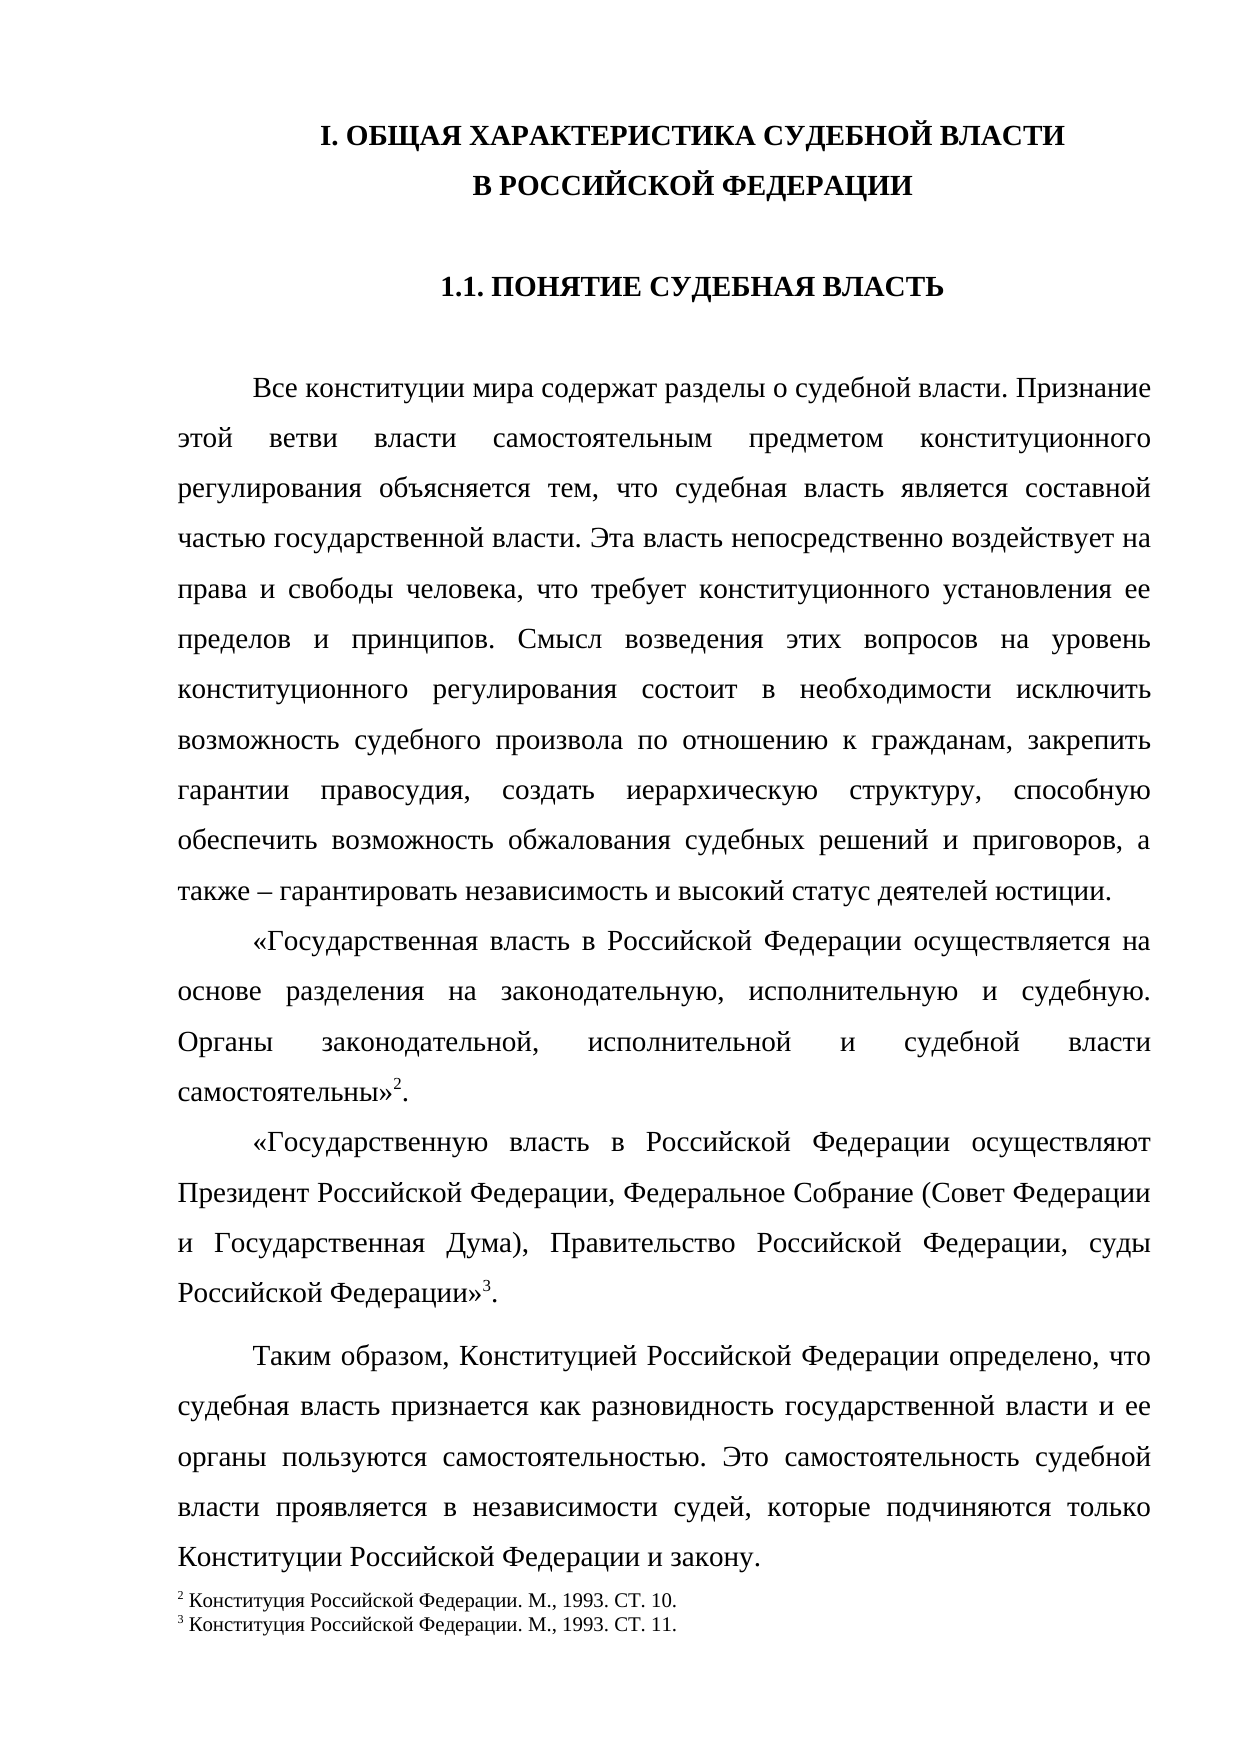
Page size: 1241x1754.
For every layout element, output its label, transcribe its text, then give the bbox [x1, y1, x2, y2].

text «Государственную власть в Российской Федерации осуществляют Президент Российской Федерации, Федеральное Собрание (Совет Федерации и Государственная Дума), Правительство Российской Федерации, суды Российской Федерации». [177, 1124, 1152, 1309]
text Таким образом, Конституцией Российской Федерации определено, что судебная власть признается как разновидность государственной власти и ее органы пользуются самостоятельностью. Это самостоятельность судебной власти проявляется в независимости судей, которые подчиняются только Конституции Российской Федерации и закону. [177, 1338, 1152, 1573]
text 1.1. ПОНЯТИЕ СУДЕБНАЯ ВЛАСТЬ [177, 269, 1152, 303]
text I. ОБЩАЯ ХАРАКТЕРИСТИКА СУДЕБНОЙ ВЛАСТИ [177, 118, 1152, 152]
text В РОССИЙСКОЙ ФЕДЕРАЦИИ [177, 168, 1152, 202]
text «Государственная власть в Российской Федерации осуществляется на основе разделения на законодательную, исполнительную и судебную. Органы законодательной, исполнительной и судебной власти самостоятельны». [177, 923, 1152, 1108]
text Все конституции мира содержат разделы о судебной власти. Признание этой ветви власти самостоятельным предметом конституционного регулирования объясняется тем, что судебная власть является составной частью государственной власти. Эта власть непосредственно воздействует на права и свободы человека, что требует конституционного установления ее пределов и принципов. Смысл возведения этих вопросов на уровень конституционного регулирования состоит в необходимости исключить возможность судебного произвола по отношению к гражданам, закрепить гарантии правосудия, создать иерархическую структуру, способную обеспечить возможность обжалования судебных решений и приговоров, а также – гарантировать независимость и высокий статус деятелей юстиции. [177, 370, 1152, 906]
